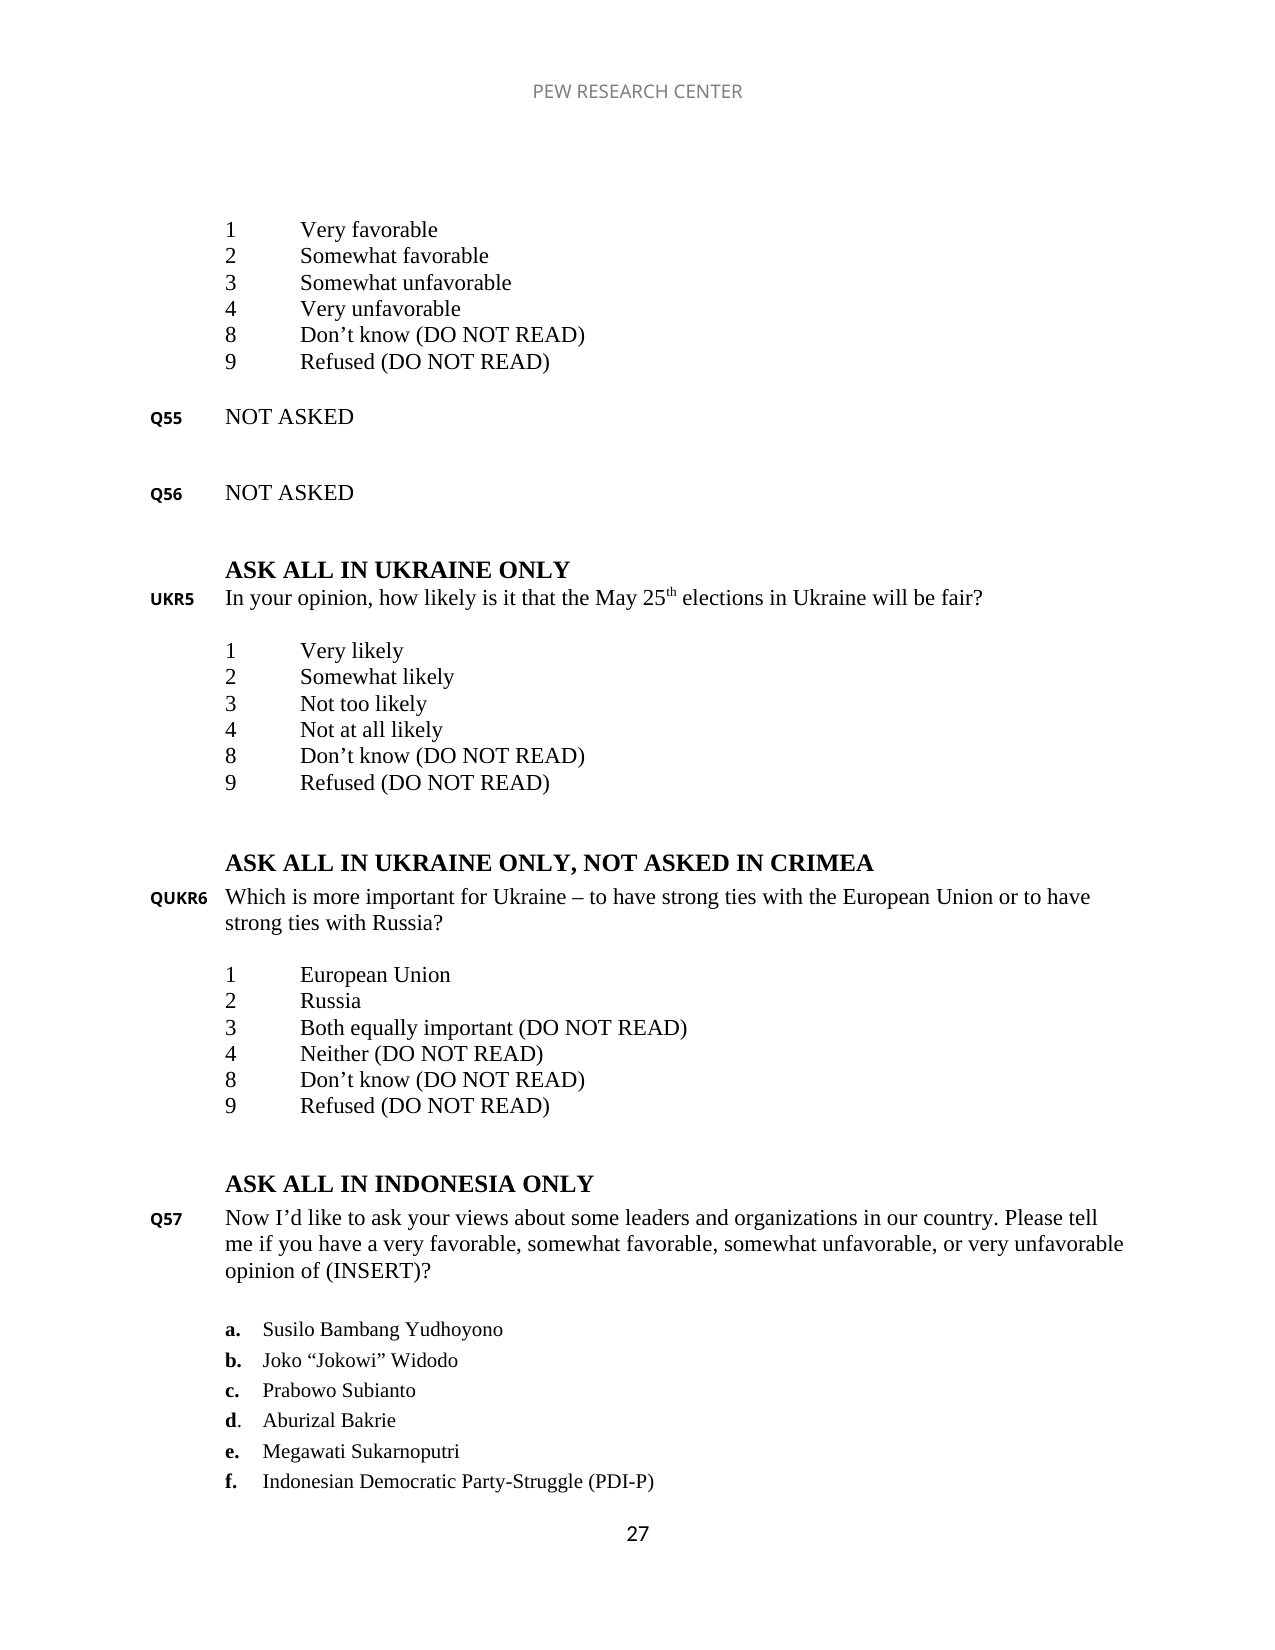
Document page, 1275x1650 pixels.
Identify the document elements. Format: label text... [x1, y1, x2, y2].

text e. Megawati Sukarnoputri [225, 1438, 1125, 1463]
text Q56 NOT ASKED [150, 479, 1125, 506]
text 9 Refused (DO NOT READ) [225, 1093, 1125, 1119]
text 4 Neither (DO NOT READ) [225, 1040, 1125, 1066]
text d. Aburizal Bakrie [225, 1408, 1125, 1432]
text 2 Russia [225, 987, 1125, 1013]
text 2 Somewhat favorable [225, 242, 1125, 269]
text 3 Both equally important (DO NOT READ) [225, 1013, 1125, 1040]
text Q55 NOT ASKED [150, 403, 1125, 429]
text 3 Somewhat unfavorable [225, 269, 1125, 295]
text 4 Very unfavorable [225, 295, 1125, 321]
text 9 Refused (DO NOT READ) [225, 348, 1125, 374]
text ASK ALL IN UKRAINE ONLY [225, 556, 1125, 584]
text c. Prabowo Subianto [225, 1378, 1125, 1402]
text 1 European Union [225, 961, 1125, 987]
text ASK ALL IN ukraine only, NOT ASKED IN CRIMEA [225, 848, 1125, 877]
text 8 Don’t know (DO NOT READ) [225, 742, 1125, 769]
text b. Joko “Jokowi” Widodo [225, 1348, 1125, 1372]
text 8 Don’t know (DO NOT READ) [225, 1066, 1125, 1093]
text 2 Somewhat likely [225, 663, 1125, 690]
text QUKR6 Which is more important for Ukraine – to have strong ties with the European Union or to have strong ties with Russia? [150, 883, 1125, 936]
text 1 Very favorable [225, 216, 1125, 242]
text 3 Not too likely [225, 690, 1125, 716]
text 1 Very likely [225, 637, 1125, 663]
text ASK ALL IN INDONESIA only [225, 1169, 1125, 1198]
text UKR5 In your opinion, how likely is it that the May 25th elections in Ukraine will be fair? [150, 584, 1125, 611]
text 9 Refused (DO NOT READ) [225, 769, 1125, 795]
text a. Susilo Bambang Yudhoyono [225, 1317, 1125, 1341]
text 8 Don’t know (DO NOT READ) [225, 321, 1125, 348]
text 4 Not at all likely [225, 716, 1125, 742]
text Q57 Now I’d like to ask your views about some leaders and organizations in our country. Please tell me if you have a very favorable, somewhat favorable, somewhat unfavorable, or very unfavorable opinion of (INSERT)? [150, 1204, 1125, 1283]
text f. Indonesian Democratic Party-Struggle (PDI-P) [225, 1469, 1125, 1493]
